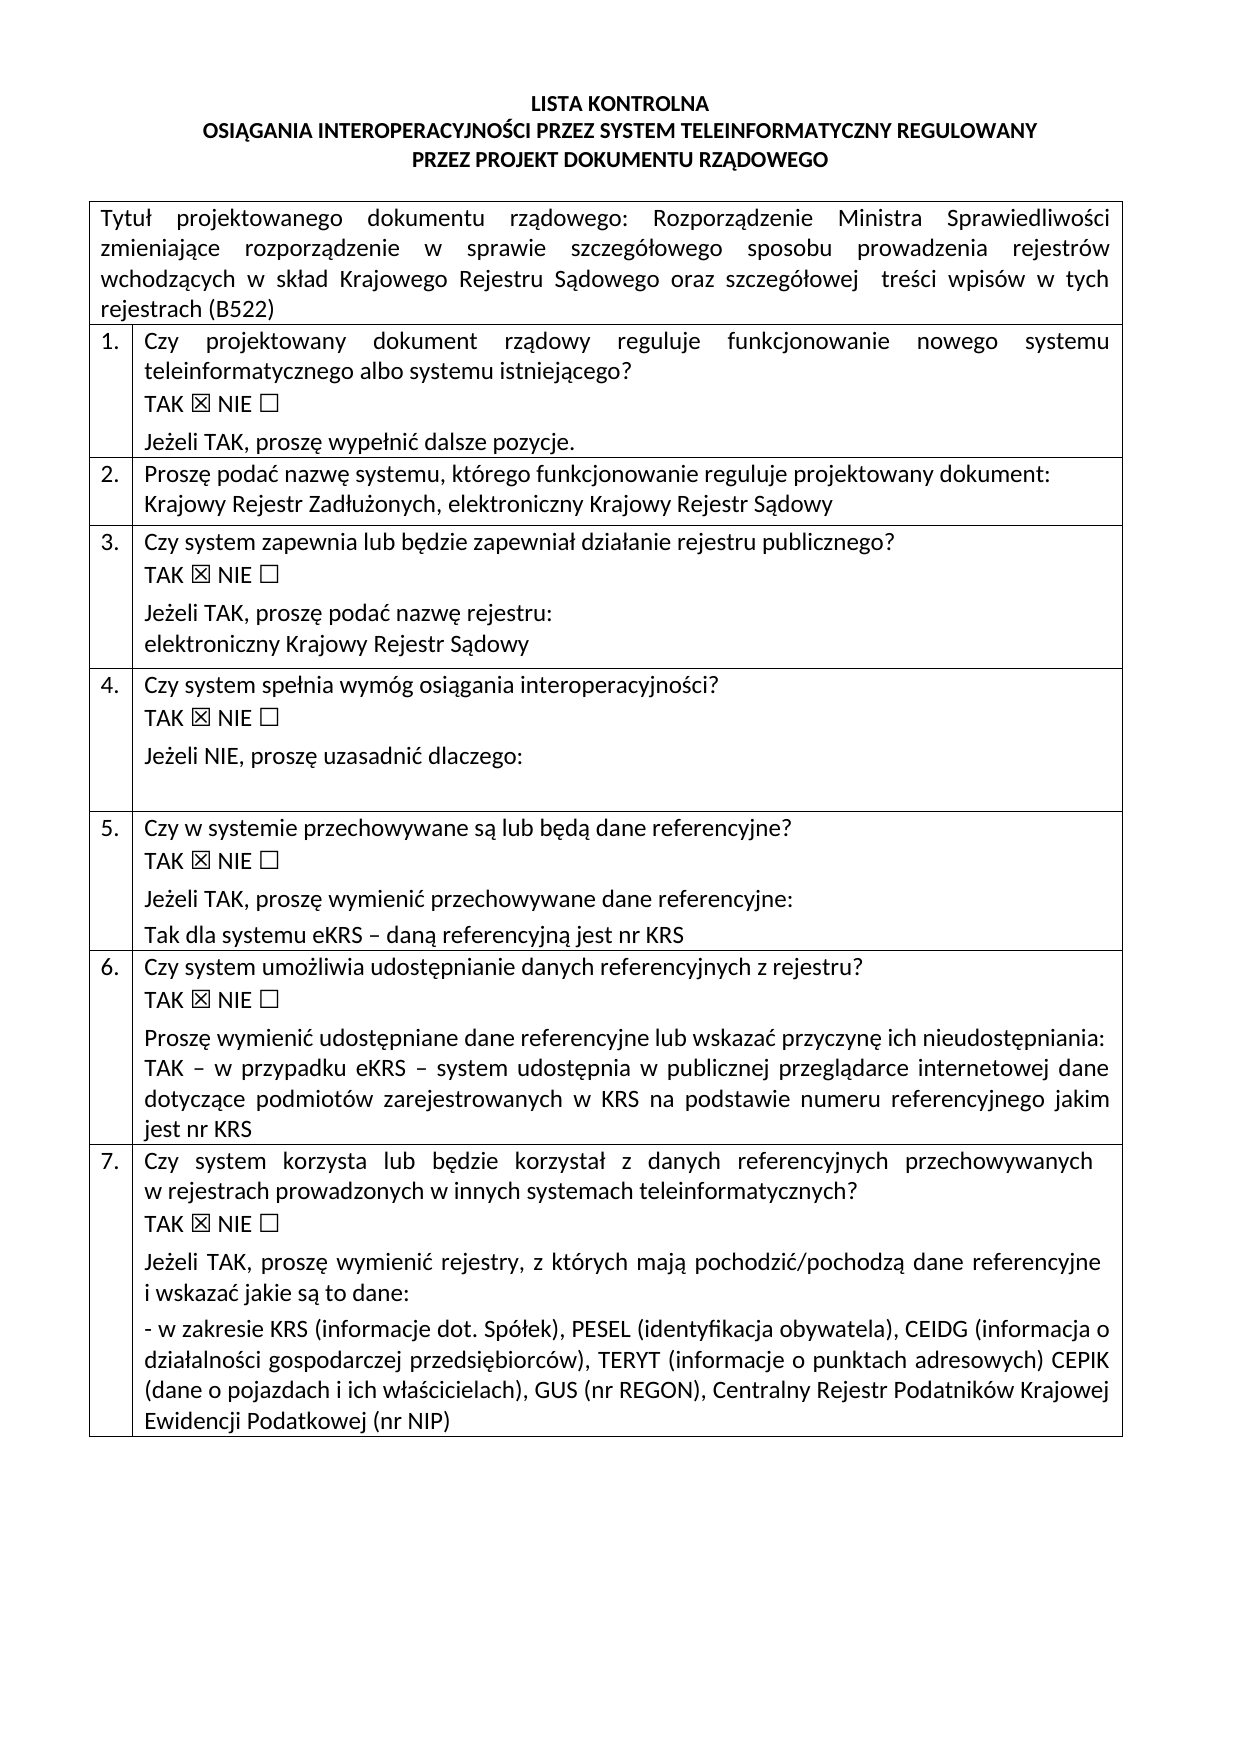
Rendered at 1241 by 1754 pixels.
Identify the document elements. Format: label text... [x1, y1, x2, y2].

table_cell Czy system zapewnia lub będzie zapewniał działanie rejestru publicznego? TAK NIE Jeżeli TAK, proszę podać nazwę rejestru: elektroniczny Krajowy Rejestr Sądowy [133, 526, 1122, 668]
text PRZEZ PROJEKT DOKUMENTU RZĄDOWEGO [89, 145, 1152, 173]
text LISTA KONTROLNA OSIĄGANIA INTEROPERACYJNOŚCI PRZEZ SYSTEM TELEINFORMATYCZNY REGULOWANY [89, 89, 1152, 145]
table_cell [90, 669, 132, 811]
table_cell Czy system umożliwia udostępnianie danych referencyjnych z rejestru? TAK NIE Proszę wymienić udostępniane dane referencyjne lub wskazać przyczynę ich nieudostępniania: TAK – w przypadku eKRS – system udostępnia w publicznej przeglądarce internetowej dane dotyczące podmiotów zarejestrowanych w KRS na podstawie numeru referencyjnego jakim jest nr KRS [133, 951, 1122, 1144]
table_cell [90, 325, 132, 457]
table_cell Proszę podać nazwę systemu, którego funkcjonowanie reguluje projektowany dokument: Krajowy Rejestr Zadłużonych, elektroniczny Krajowy Rejestr Sądowy [133, 458, 1122, 525]
table_cell Czy projektowany dokument rządowy reguluje funkcjonowanie nowego systemu teleinformatycznego albo systemu istniejącego? TAK NIE Jeżeli TAK, proszę wypełnić dalsze pozycje. [133, 325, 1122, 457]
table_cell [90, 812, 132, 950]
table_cell Czy w systemie przechowywane są lub będą dane referencyjne? TAK NIE Jeżeli TAK, proszę wymienić przechowywane dane referencyjne: Tak dla systemu eKRS – daną referencyjną jest nr KRS [133, 812, 1122, 950]
table_cell [90, 458, 132, 525]
table_cell [90, 951, 132, 1144]
table_cell Czy system korzysta lub będzie korzystał z danych referencyjnych przechowywanych w rejestrach prowadzonych w innych systemach teleinformatycznych? TAK NIE Jeżeli TAK, proszę wymienić rejestry, z których mają pochodzić/pochodzą dane referencyjne i wskazać jakie są to dane: - w zakresie KRS (informacje dot. Spółek), PESEL (identyfikacja obywatela), CEIDG (informacja o działalności gospodarczej przedsiębiorców), TERYT (informacje o punktach adresowych) CEPIK (dane o pojazdach i ich właścicielach), GUS (nr REGON), Centralny Rejestr Podatników Krajowej Ewidencji Podatkowej (nr NIP) [133, 1145, 1122, 1436]
table_header Tytuł projektowanego dokumentu rządowego: Rozporządzenie Ministra Sprawiedliwości zmieniające rozporządzenie w sprawie szczegółowego sposobu prowadzenia rejestrów wchodzących w skład Krajowego Rejestru Sądowego oraz szczegółowej treści wpisów w tych rejestrach (B522) [90, 202, 1122, 324]
table_cell Czy system spełnia wymóg osiągania interoperacyjności? TAK NIE Jeżeli NIE, proszę uzasadnić dlaczego: [133, 669, 1122, 811]
table_cell [90, 1145, 132, 1436]
table_cell [90, 526, 132, 668]
